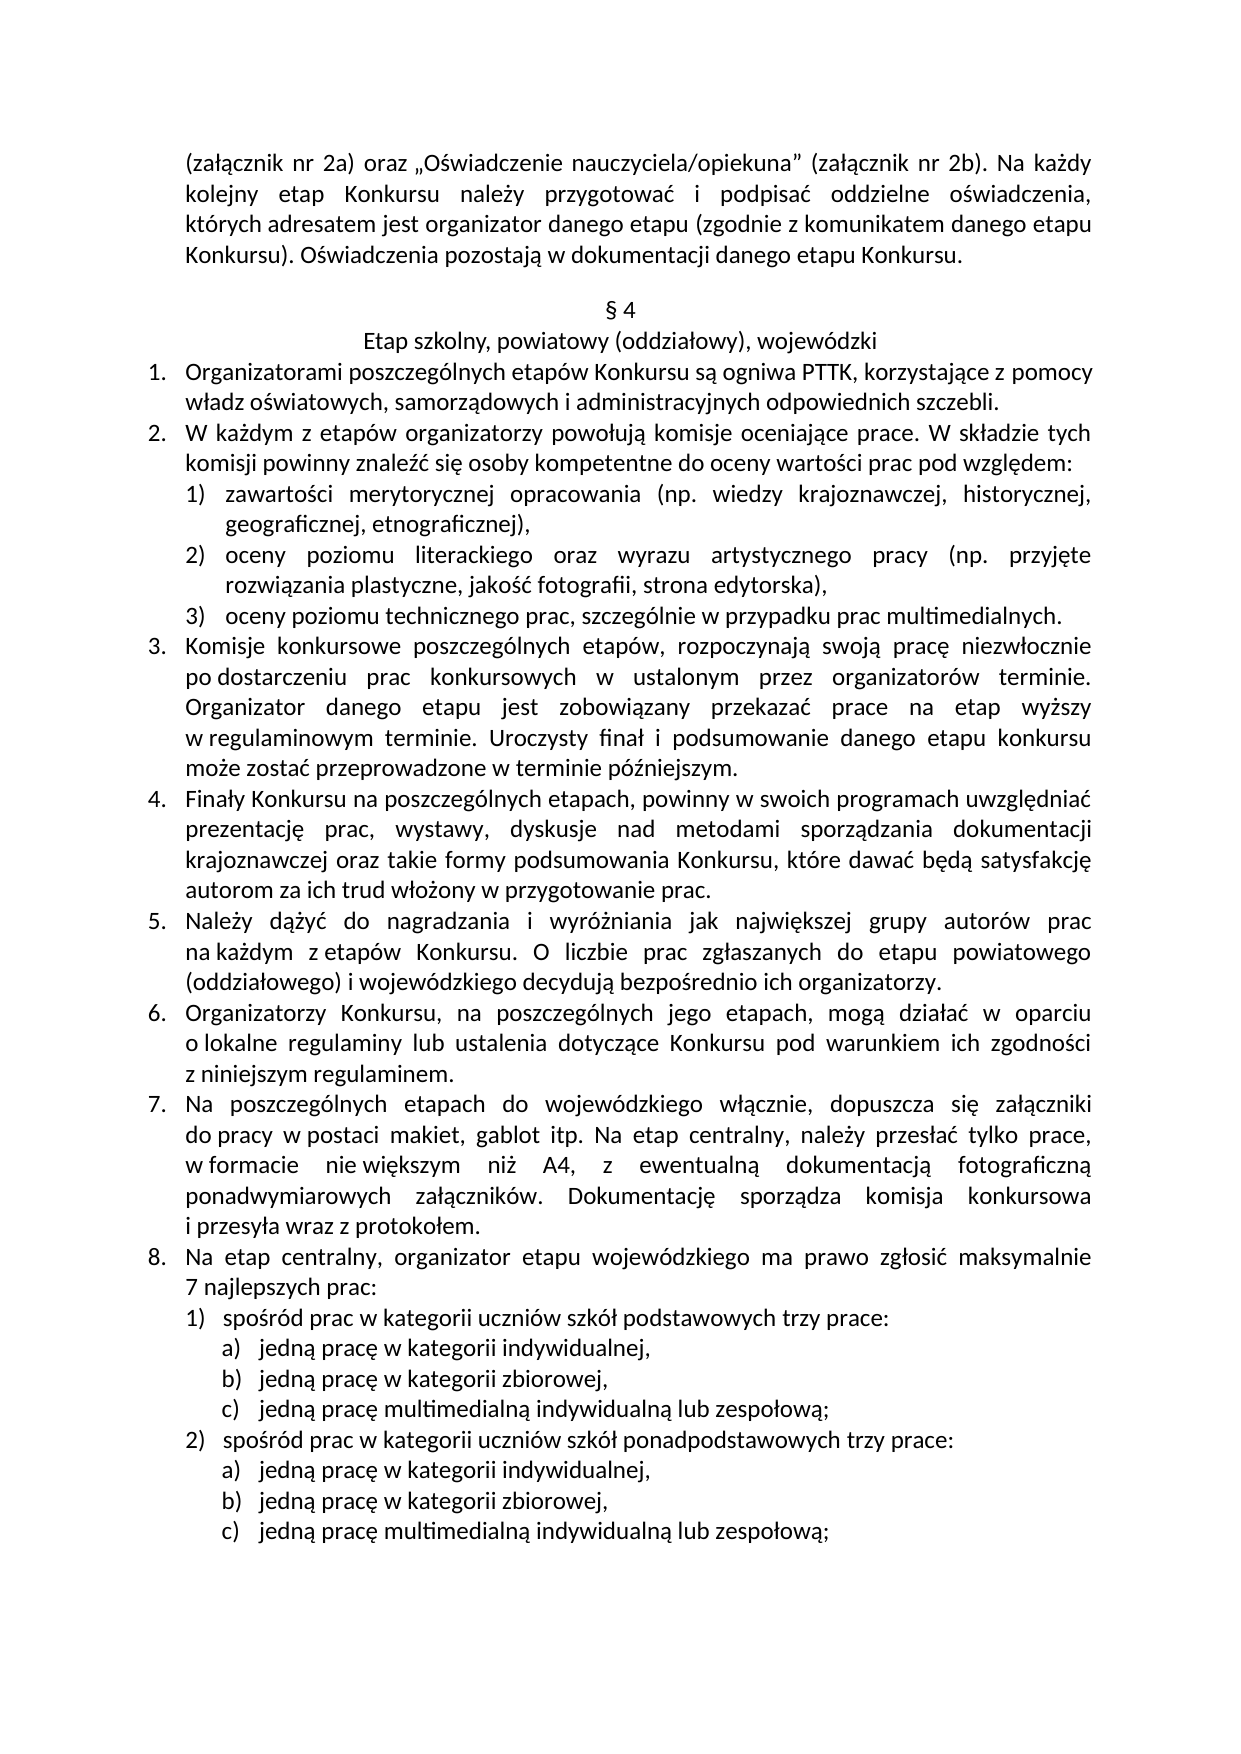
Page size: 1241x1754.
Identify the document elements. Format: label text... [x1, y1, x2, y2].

list jedną pracę w kategorii zbiorowej, [221, 1485, 1093, 1516]
list Organizatorami poszczególnych etapów Konkursu są ogniwa PTTK, korzystające z pomocy władz oświatowych, samorządowych i administracyjnych odpowiednich szczebli. [148, 356, 1093, 417]
list jedną pracę w kategorii indywidualnej, [221, 1332, 1093, 1363]
list Na etap centralny, organizator etapu wojewódzkiego ma prawo zgłosić maksymalnie 7 najlepszych prac: [148, 1241, 1093, 1302]
list jedną pracę w kategorii indywidualnej, [221, 1454, 1093, 1485]
list Na poszczególnych etapach do wojewódzkiego włącznie, dopuszcza się załączniki do pracy w postaci makiet, gablot itp. Na etap centralny, należy przesłać tylko prace, w formacie nie większym niż A4, z ewentualną dokumentacją fotograficzną ponadwymiarowych załączników. Dokumentację sporządza komisja konkursowa i przesyła wraz z protokołem. [148, 1088, 1093, 1241]
list spośród prac w kategorii uczniów szkół ponadpodstawowych trzy prace: [185, 1424, 1093, 1454]
subtitle § 4 Etap szkolny, powiatowy (oddziałowy), wojewódzki [148, 295, 1093, 356]
list Organizatorzy Konkursu, na poszczególnych jego etapach, mogą działać w oparciu o lokalne regulaminy lub ustalenia dotyczące Konkursu pod warunkiem ich zgodności z niniejszym regulaminem. [148, 997, 1093, 1088]
list oceny poziomu literackiego oraz wyrazu artystycznego pracy (np. przyjęte rozwiązania plastyczne, jakość fotografii, strona edytorska), [185, 539, 1093, 600]
list zawartości merytorycznej opracowania (np. wiedzy krajoznawczej, historycznej, geograficznej, etnograficznej), [185, 478, 1093, 539]
list W każdym z etapów organizatorzy powołują komisje oceniające prace. W składzie tych komisji powinny znaleźć się osoby kompetentne do oceny wartości prac pod względem: [148, 417, 1093, 478]
list jedną pracę w kategorii zbiorowej, [221, 1363, 1093, 1393]
list oceny poziomu technicznego prac, szczególnie w przypadku prac multimedialnych. [185, 600, 1093, 630]
list Finały Konkursu na poszczególnych etapach, powinny w swoich programach uwzględniać prezentację prac, wystawy, dyskusje nad metodami sporządzania dokumentacji krajoznawczej oraz takie formy podsumowania Konkursu, które dawać będą satysfakcję autorom za ich trud włożony w przygotowanie prac. [148, 783, 1093, 905]
list Komisje konkursowe poszczególnych etapów, rozpoczynają swoją pracę niezwłocznie po dostarczeniu prac konkursowych w ustalonym przez organizatorów terminie. Organizator danego etapu jest zobowiązany przekazać prace na etap wyższy w regulaminowym terminie. Uroczysty finał i podsumowanie danego etapu konkursu może zostać przeprowadzone w terminie późniejszym. [148, 630, 1093, 783]
list Należy dążyć do nagradzania i wyróżniania jak największej grupy autorów prac na każdym z etapów Konkursu. O liczbie prac zgłaszanych do etapu powiatowego (oddziałowego) i wojewódzkiego decydują bezpośrednio ich organizatorzy. [148, 905, 1093, 997]
list jedną pracę multimedialną indywidualną lub zespołową; [221, 1393, 1093, 1424]
list spośród prac w kategorii uczniów szkół podstawowych trzy prace: [185, 1302, 1093, 1332]
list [148, 148, 1093, 270]
list jedną pracę multimedialną indywidualną lub zespołową; [221, 1516, 1093, 1546]
